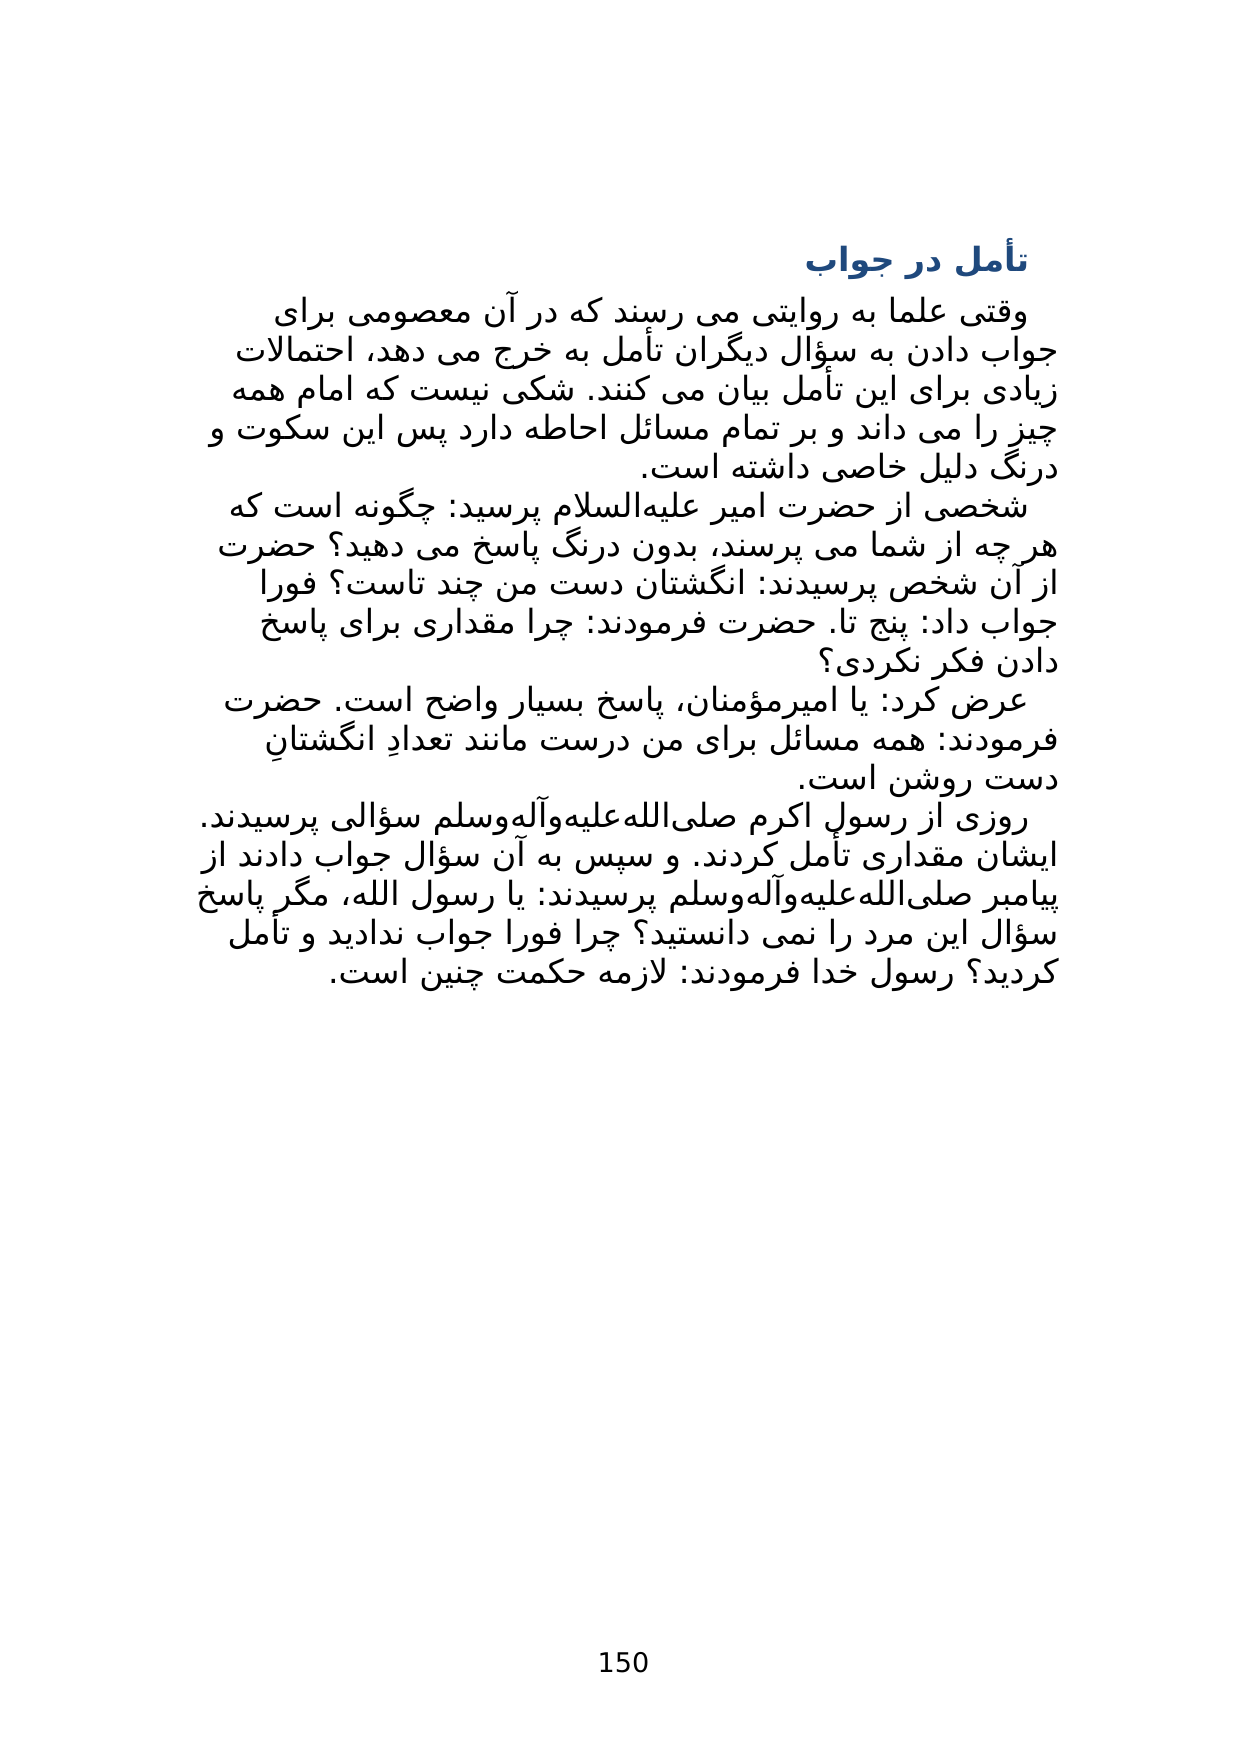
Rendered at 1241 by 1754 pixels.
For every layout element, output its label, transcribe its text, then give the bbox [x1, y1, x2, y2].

text روزى از رسول اكرم صلى‌الله‌عليه‌وآله‌وسلم سؤالى پرسيدند. ايشان مقدارى تأمل كردند. و سپس به آن سؤال جواب دادند از پيامبر صلى‌الله‌عليه‌وآله‌وسلم پرسيدند: يا رسول الله، مگر پاسخ سؤال اين مرد را نمى دانستيد؟ چرا فورا جواب نداديد و تأمل كرديد؟ رسول خدا فرمودند: لازمه حكمت چنين است. [187, 797, 1059, 991]
text وقتى علما به روايتى مى رسند كه در آن معصومى براى جواب دادن به سؤال ديگران تأمل به خرج مى دهد، احتمالات زيادى براى اين تأمل بيان مى كنند. شكى نيست كه امام همه چيز را مى داند و بر تمام مسائل احاطه دارد پس اين سكوت و درنگ دليل خاصى داشته است. [187, 292, 1059, 486]
text شخصى از حضرت امير عليه‌السلام پرسيد: چگونه است كه هر چه از شما مى پرسند، بدون درنگ پاسخ مى دهيد؟ حضرت از آن شخص پرسيدند: انگشتان دست من چند تاست؟ فورا جواب داد: پنج تا. حضرت فرمودند: چرا مقدارى براى پاسخ دادن فكر نكردى؟ [187, 486, 1059, 680]
text عرض كرد: يا اميرمؤمنان، پاسخ بسيار واضح است. حضرت فرمودند: همه مسائل براى من درست مانند تعدادِ انگشتانِ دست روشن است. [187, 680, 1059, 797]
subtitle تأمل در جواب [187, 241, 1059, 279]
